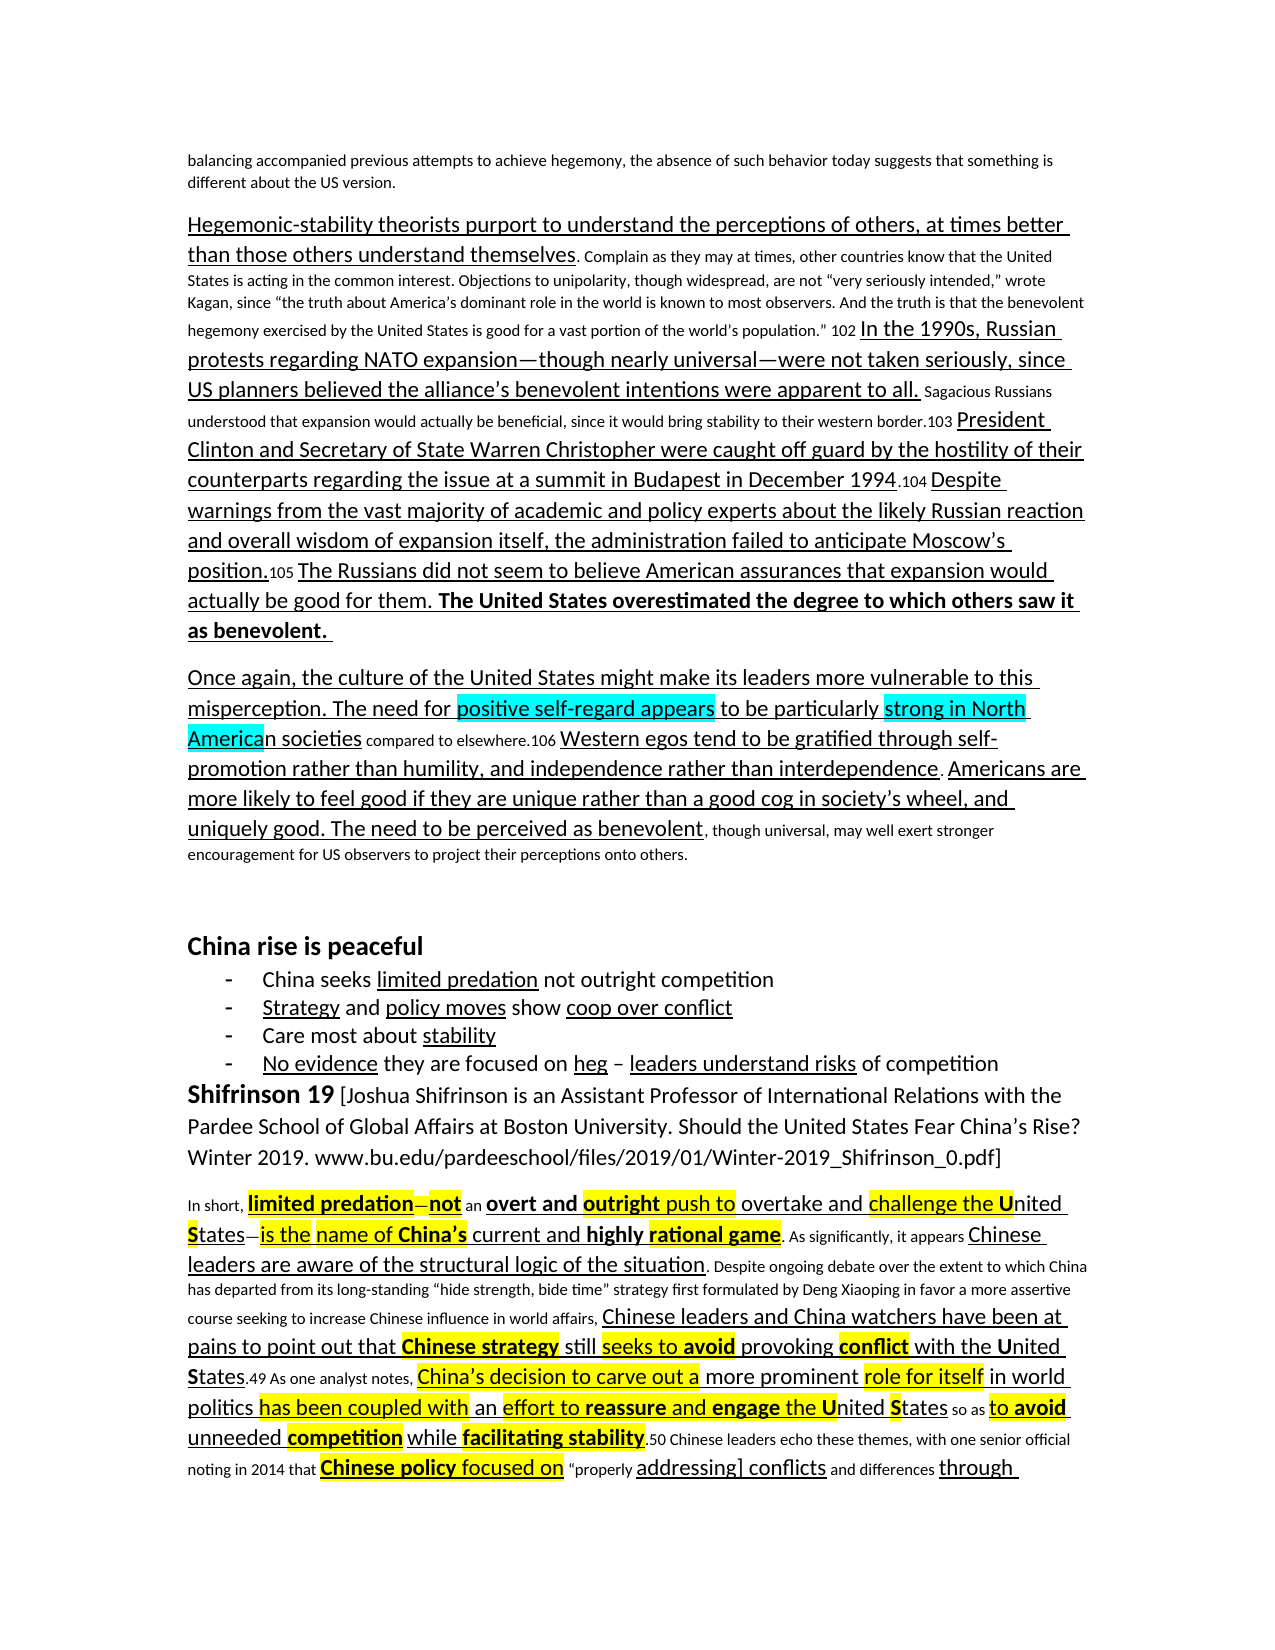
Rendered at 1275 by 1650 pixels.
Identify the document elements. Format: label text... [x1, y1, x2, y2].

text Once again, the culture of the United States might make its leaders more vulnerable to this misperception. The need for positive self-regard appears to be particularly strong in North American societies compared to elsewhere.106 Western egos tend to be gratified through self-promotion rather than humility, and independence rather than interdependence. Americans are more likely to feel good if they are unique rather than a good cog in society’s wheel, and uniquely good. The need to be perceived as benevolent, though universal, may well exert stronger encouragement for US observers to project their perceptions onto others. [187, 663, 1087, 864]
list No evidence they are focused on heg – leaders understand risks of competition [225, 1049, 1087, 1077]
subtitle China rise is peaceful [187, 929, 1087, 963]
list China seeks limited predation not outright competition [225, 965, 1087, 993]
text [187, 1189, 1087, 1481]
list Care most about stability [225, 1021, 1087, 1049]
list Strategy and policy moves show coop over conflict [225, 993, 1087, 1021]
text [187, 150, 1087, 192]
text Shifrinson 19 [Joshua Shifrinson is an Assistant Professor of International Relations with the Pardee School of Global Affairs at Boston University. Should the United States Fear China’s Rise? Winter 2019. www.bu.edu/pardeeschool/files/2019/01/Winter-2019_Shifrinson_0.pdf] [187, 1077, 1087, 1171]
text Hegemonic-stability theorists purport to understand the perceptions of others, at times better than those others understand themselves. Complain as they may at times, other countries know that the United States is acting in the common interest. Objections to unipolarity, though widespread, are not “very seriously intended,” wrote Kagan, since “the truth about America’s dominant role in the world is known to most observers. And the truth is that the benevolent hegemony exercised by the United States is good for a vast portion of the world’s population.” 102 In the 1990s, Russian protests regarding NATO expansion—though nearly universal—were not taken seriously, since US planners believed the alliance’s benevolent intentions were apparent to all. Sagacious Russians understood that expansion would actually be beneficial, since it would bring stability to their western border.103 President Clinton and Secretary of State Warren Christopher were caught off guard by the hostility of their counterparts regarding the issue at a summit in Budapest in December 1994.104 Despite warnings from the vast majority of academic and policy experts about the likely Russian reaction and overall wisdom of expansion itself, the administration failed to anticipate Moscow’s position.105 The Russians did not seem to believe American assurances that expansion would actually be good for them. The United States overestimated the degree to which others saw it as benevolent. [187, 210, 1087, 645]
